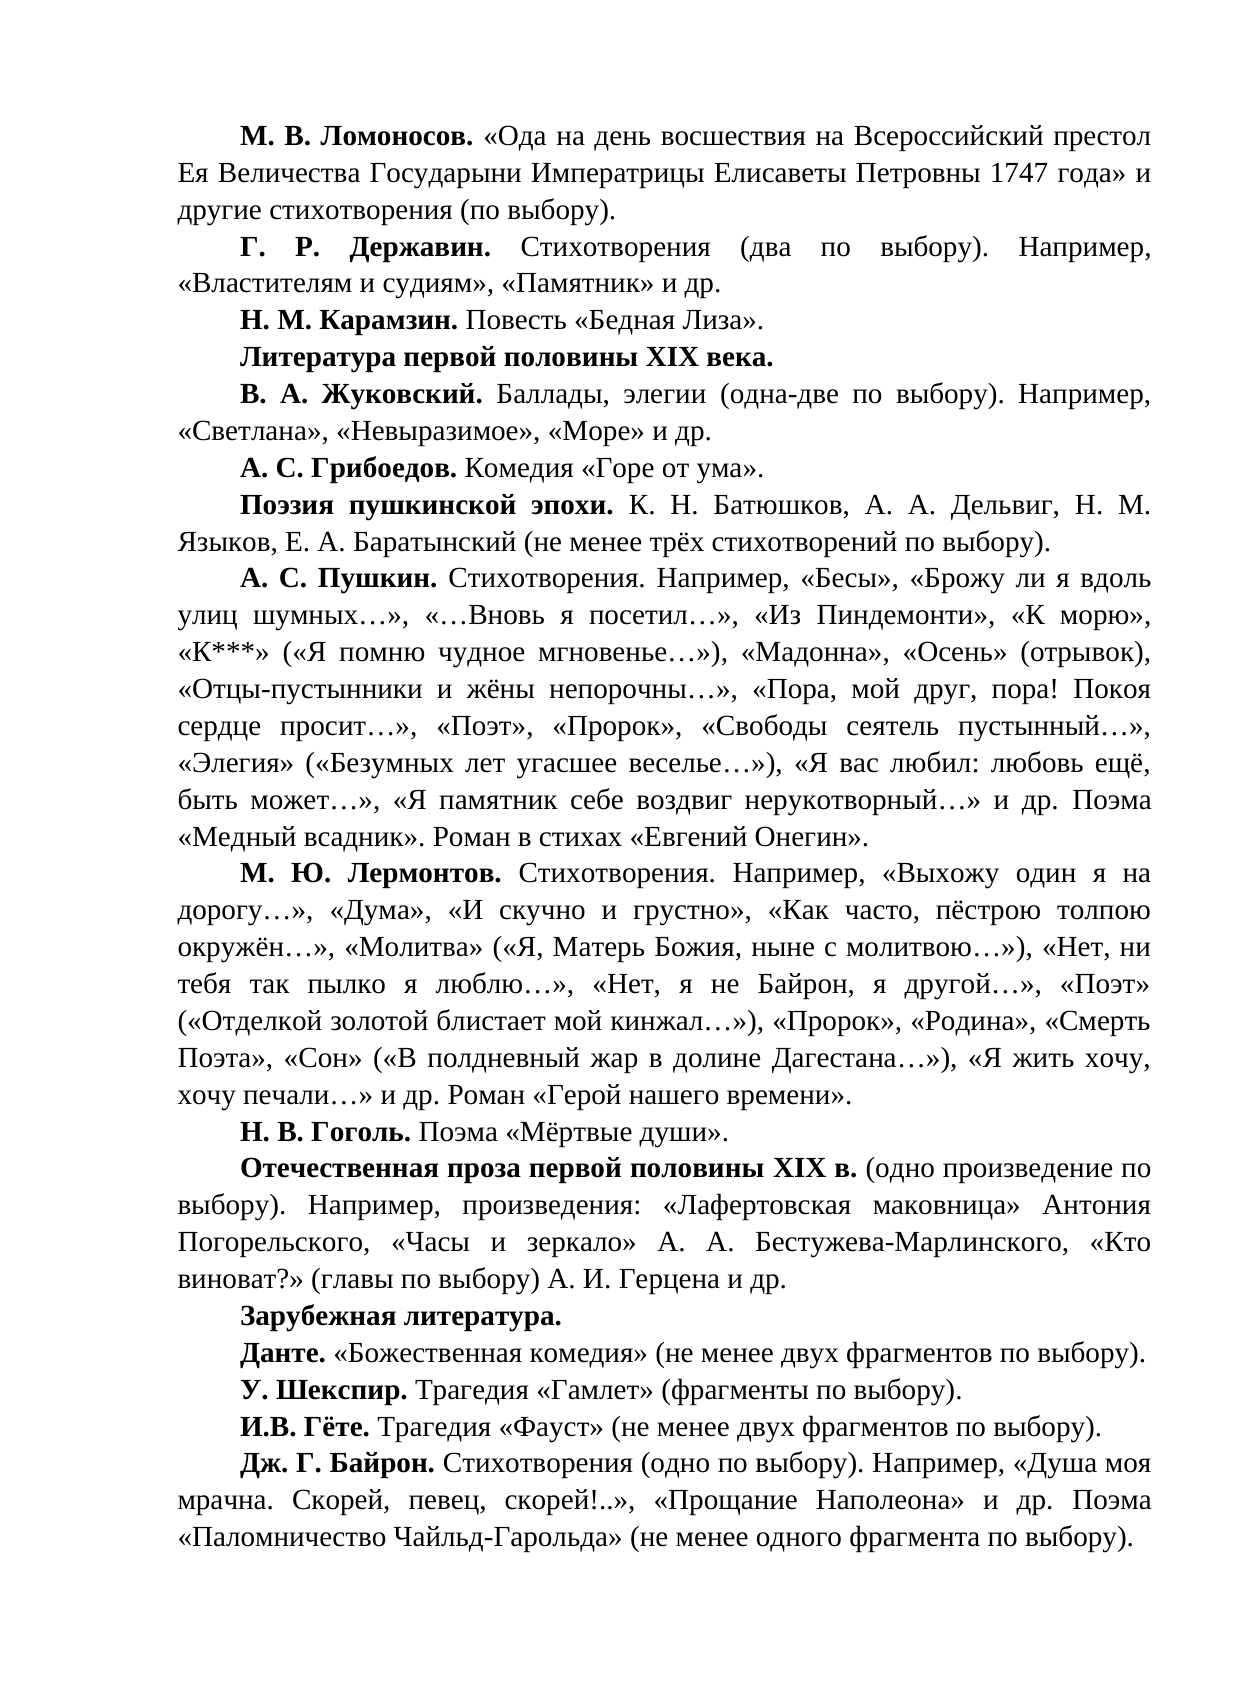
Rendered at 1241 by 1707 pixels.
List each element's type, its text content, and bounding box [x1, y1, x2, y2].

text Данте. «Божественная комедия» ‌(не менее двух фрагментов по выбору).‌‌ [177, 1335, 1152, 1368]
text Н. М. Карамзин. Повесть «Бедная Лиза». [177, 302, 1152, 336]
text А. С. Грибоедов. Комедия «Горе от ума». [177, 450, 1152, 483]
text А. С. Пушкин. Стихотворения. ‌Например, «Бесы», «Брожу ли я вдоль улиц шумных…», «…Вновь я посетил…», «Из Пиндемонти», «К морю», «К***» («Я помню чудное мгновенье…»), «Мадонна», «Осень» (отрывок), «Отцы-пустынники и жёны непорочны…», «Пора, мой друг, пора! Покоя сердце просит…», «Поэт», «Пророк», «Свободы сеятель пустынный…», «Элегия» («Безумных лет угасшее веселье…»), «Я вас любил: любовь ещё, быть может…», «Я памятник себе воздвиг нерукотворный…» и др.‌‌ Поэма «Медный всадник». Роман в стихах «Евгений Онегин». [177, 561, 1152, 852]
text Поэзия пушкинской эпохи. ‌К. Н. Батюшков, А. А. Дельвиг, Н. М. Языков, Е. А. Баратынский (не менее трёх стихотворений по выбору).‌‌ [177, 487, 1152, 557]
text Литература первой половины XIX века. [177, 339, 1152, 373]
text У. Шекспир. Трагедия «Гамлет» ‌(фрагменты по выбору).‌‌ [177, 1372, 1152, 1405]
text Зарубежная литература. [177, 1298, 1152, 1332]
text И.В. Гёте. Трагедия «Фауст» ‌(не менее двух фрагментов по выбору).‌‌ [177, 1409, 1152, 1442]
text М. Ю. Лермонтов. Стихотворения. ‌Например, «Выхожу один я на дорогу…», «Дума», «И скучно и грустно», «Как часто, пёстрою толпою окружён…», «Молитва» («Я, Матерь Божия, ныне с молитвою…»), «Нет, ни тебя так пылко я люблю…», «Нет, я не Байрон, я другой…», «Поэт» («Отделкой золотой блистает мой кинжал…»), «Пророк», «Родина», «Смерть Поэта», «Сон» («В полдневный жар в долине Дагестана…»), «Я жить хочу, хочу печали…» и др.‌‌ Роман «Герой нашего времени». [177, 856, 1152, 1110]
text Отечественная проза первой половины XIX в. ‌(одно произведение по выбору). Например, произведения: «Лафертовская маковница» Антония Погорельского, «Часы и зеркало» А. А. Бестужева-Марлинского, «Кто виноват?» (главы по выбору) А. И. Герцена и др.‌‌ [177, 1151, 1152, 1295]
text Г. Р. Державин. Стихотворения ‌(два по выбору). Например, «Властителям и судиям», «Памятник» и др.‌‌ [177, 229, 1152, 299]
text В. А. Жуковский. Баллады, элегии ‌(одна-две по выбору). Например, «Светлана», «Невыразимое», «Море» и др.‌‌ [177, 376, 1152, 447]
text М. В. Ломоносов. «Ода на день восшествия на Всероссийский престол Ея Величества Государыни Императрицы Елисаветы Петровны 1747 года» и другие стихотворения ‌(по выбору).‌‌ [177, 118, 1152, 225]
text Дж. Г. Байрон. Стихотворения ‌(одно по выбору). Например, «Душа моя мрачна. Скорей, певец, скорей!..», «Прощание Наполеона» и др.‌‌ Поэма «Паломничество Чайльд-Гарольда» ‌(не менее одного фрагмента по выбору).‌‌ [177, 1446, 1152, 1553]
text Н. В. Гоголь. Поэма «Мёртвые души». [177, 1114, 1152, 1147]
